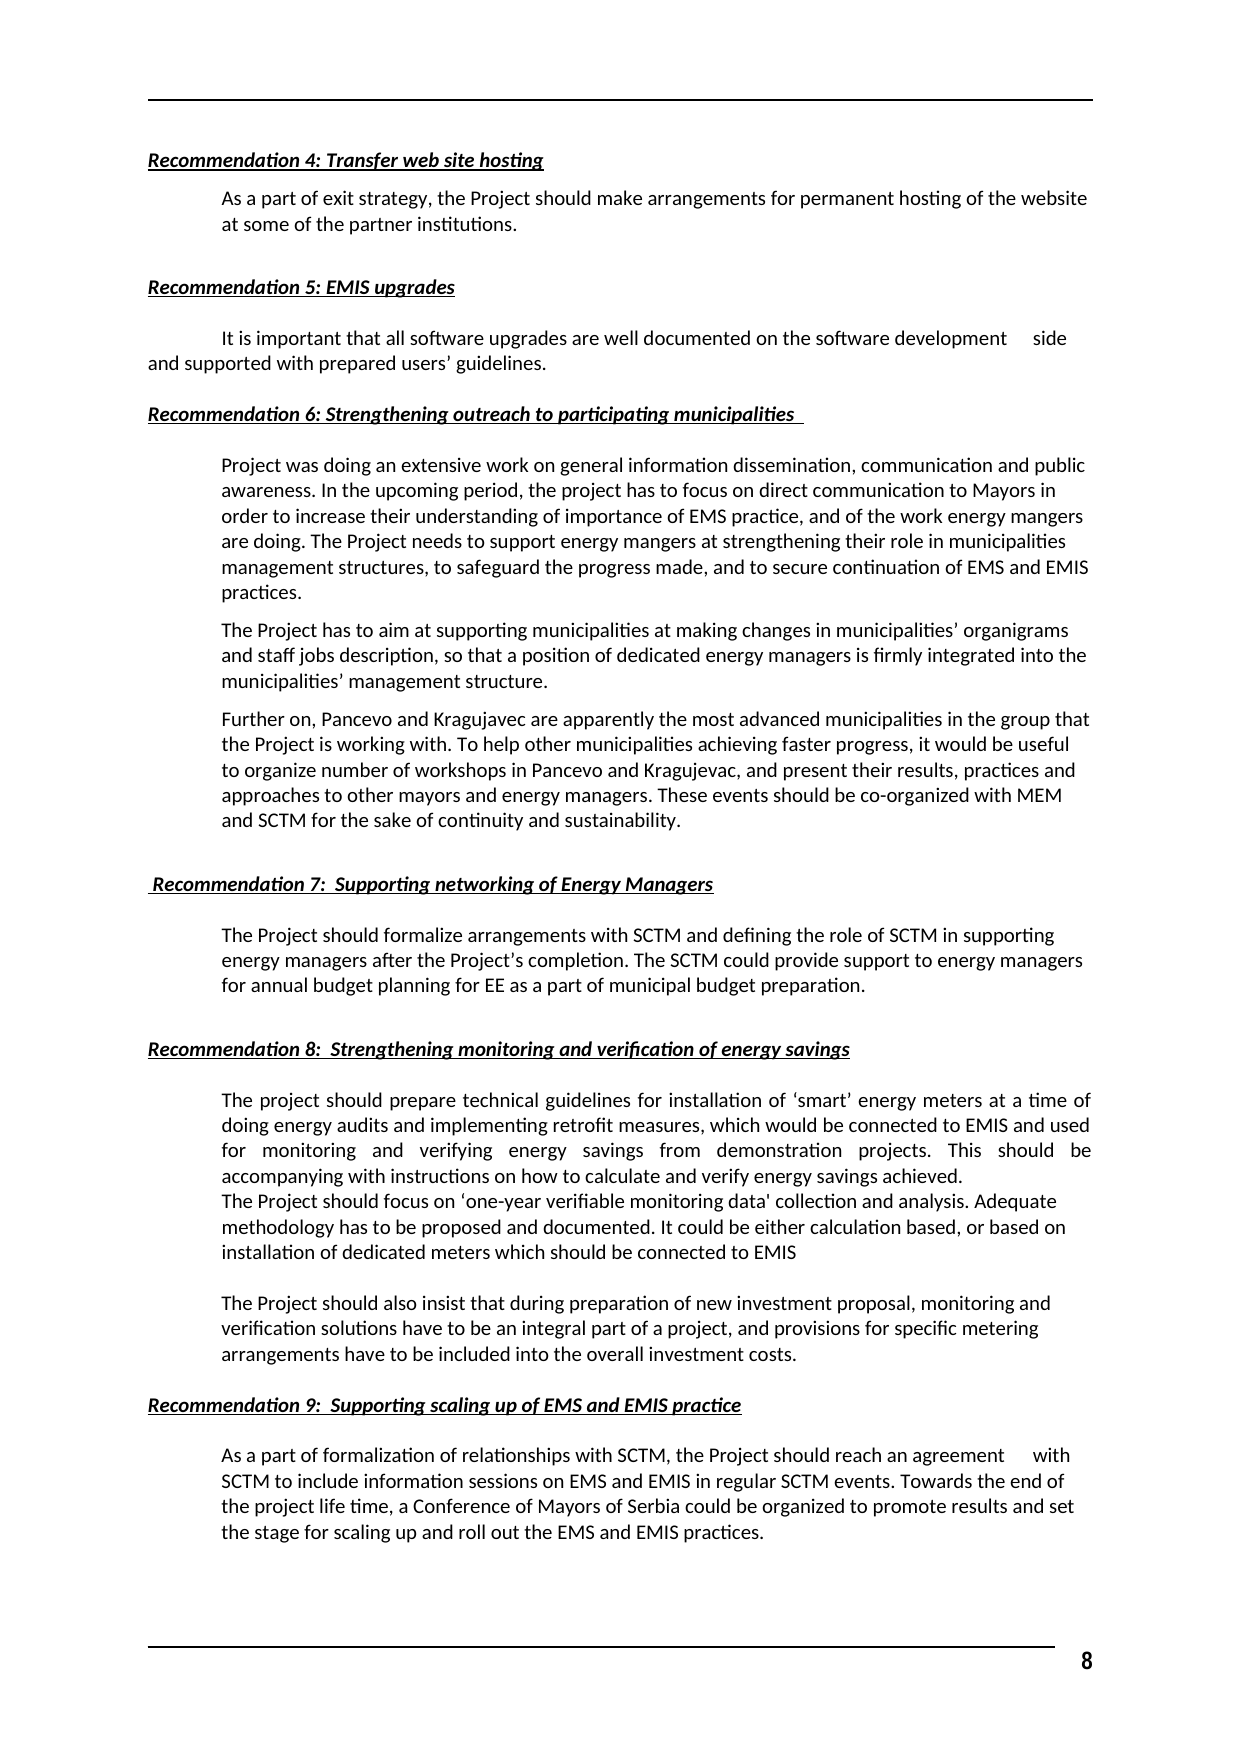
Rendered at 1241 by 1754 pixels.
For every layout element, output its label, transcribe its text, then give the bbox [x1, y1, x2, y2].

text Further on, Pancevo and Kragujavec are apparently the most advanced municipalities in the group that the Project is working with. To help other municipalities achieving faster progress, it would be useful to organize number of workshops in Pancevo and Kragujevac, and present their results, practices and approaches to other mayors and energy managers. These events should be co-organized with MEM and SCTM for the sake of continuity and sustainability. [221, 706, 1093, 833]
text Recommendation 4: Transfer web site hosting [148, 148, 1093, 173]
text Recommendation 7: Supporting networking of Energy Managers [148, 871, 1093, 896]
text Recommendation 5: EMIS upgrades [148, 274, 1093, 300]
text As a part of formalization of relationships with SCTM, the Project should reach an agreement with SCTM to include information sessions on EMS and EMIS in regular SCTM events. Towards the end of the project life time, a Conference of Mayors of Serbia could be organized to promote results and set the stage for scaling up and roll out the EMS and EMIS practices. [221, 1443, 1093, 1544]
text It is important that all software upgrades are well documented on the software development side and supported with prepared users’ guidelines. [148, 325, 1093, 376]
text The project should prepare technical guidelines for installation of ‘smart’ energy meters at a time of doing energy audits and implementing retrofit measures, which would be connected to EMIS and used for monitoring and verifying energy savings from demonstration projects. This should be accompanying with instructions on how to calculate and verify energy savings achieved. [221, 1087, 1093, 1188]
text The Project should formalize arrangements with SCTM and defining the role of SCTM in supporting energy managers after the Project’s completion. The SCTM could provide support to energy managers for annual budget planning for EE as a part of municipal budget preparation. [221, 922, 1093, 998]
text The Project should also insist that during preparation of new investment proposal, monitoring and verification solutions have to be an integral part of a project, and provisions for specific metering arrangements have to be included into the overall investment costs. [221, 1290, 1093, 1366]
text Recommendation 9: Supporting scaling up of EMS and EMIS practice [148, 1392, 1093, 1417]
text The Project has to aim at supporting municipalities at making changes in municipalities’ organigrams and staff jobs description, so that a position of dedicated energy managers is firmly integrated into the municipalities’ management structure. [221, 617, 1093, 693]
text Project was doing an extensive work on general information dissemination, communication and public awareness. In the upcoming period, the project has to focus on direct communication to Mayors in order to increase their understanding of importance of EMS practice, and of the work energy mangers are doing. The Project needs to support energy mangers at strengthening their role in municipalities management structures, to safeguard the progress made, and to secure continuation of EMS and EMIS practices. [221, 452, 1093, 605]
text Recommendation 8: Strengthening monitoring and verification of energy savings [148, 1036, 1093, 1061]
text The Project should focus on ‘one-year verifiable monitoring data' collection and analysis. Adequate methodology has to be proposed and documented. It could be either calculation based, or based on installation of dedicated meters which should be connected to EMIS [221, 1188, 1093, 1265]
text Recommendation 6: Strengthening outreach to participating municipalities [148, 401, 1093, 427]
text As a part of exit strategy, the Project should make arrangements for permanent hosting of the website at some of the partner institutions. [221, 186, 1093, 236]
